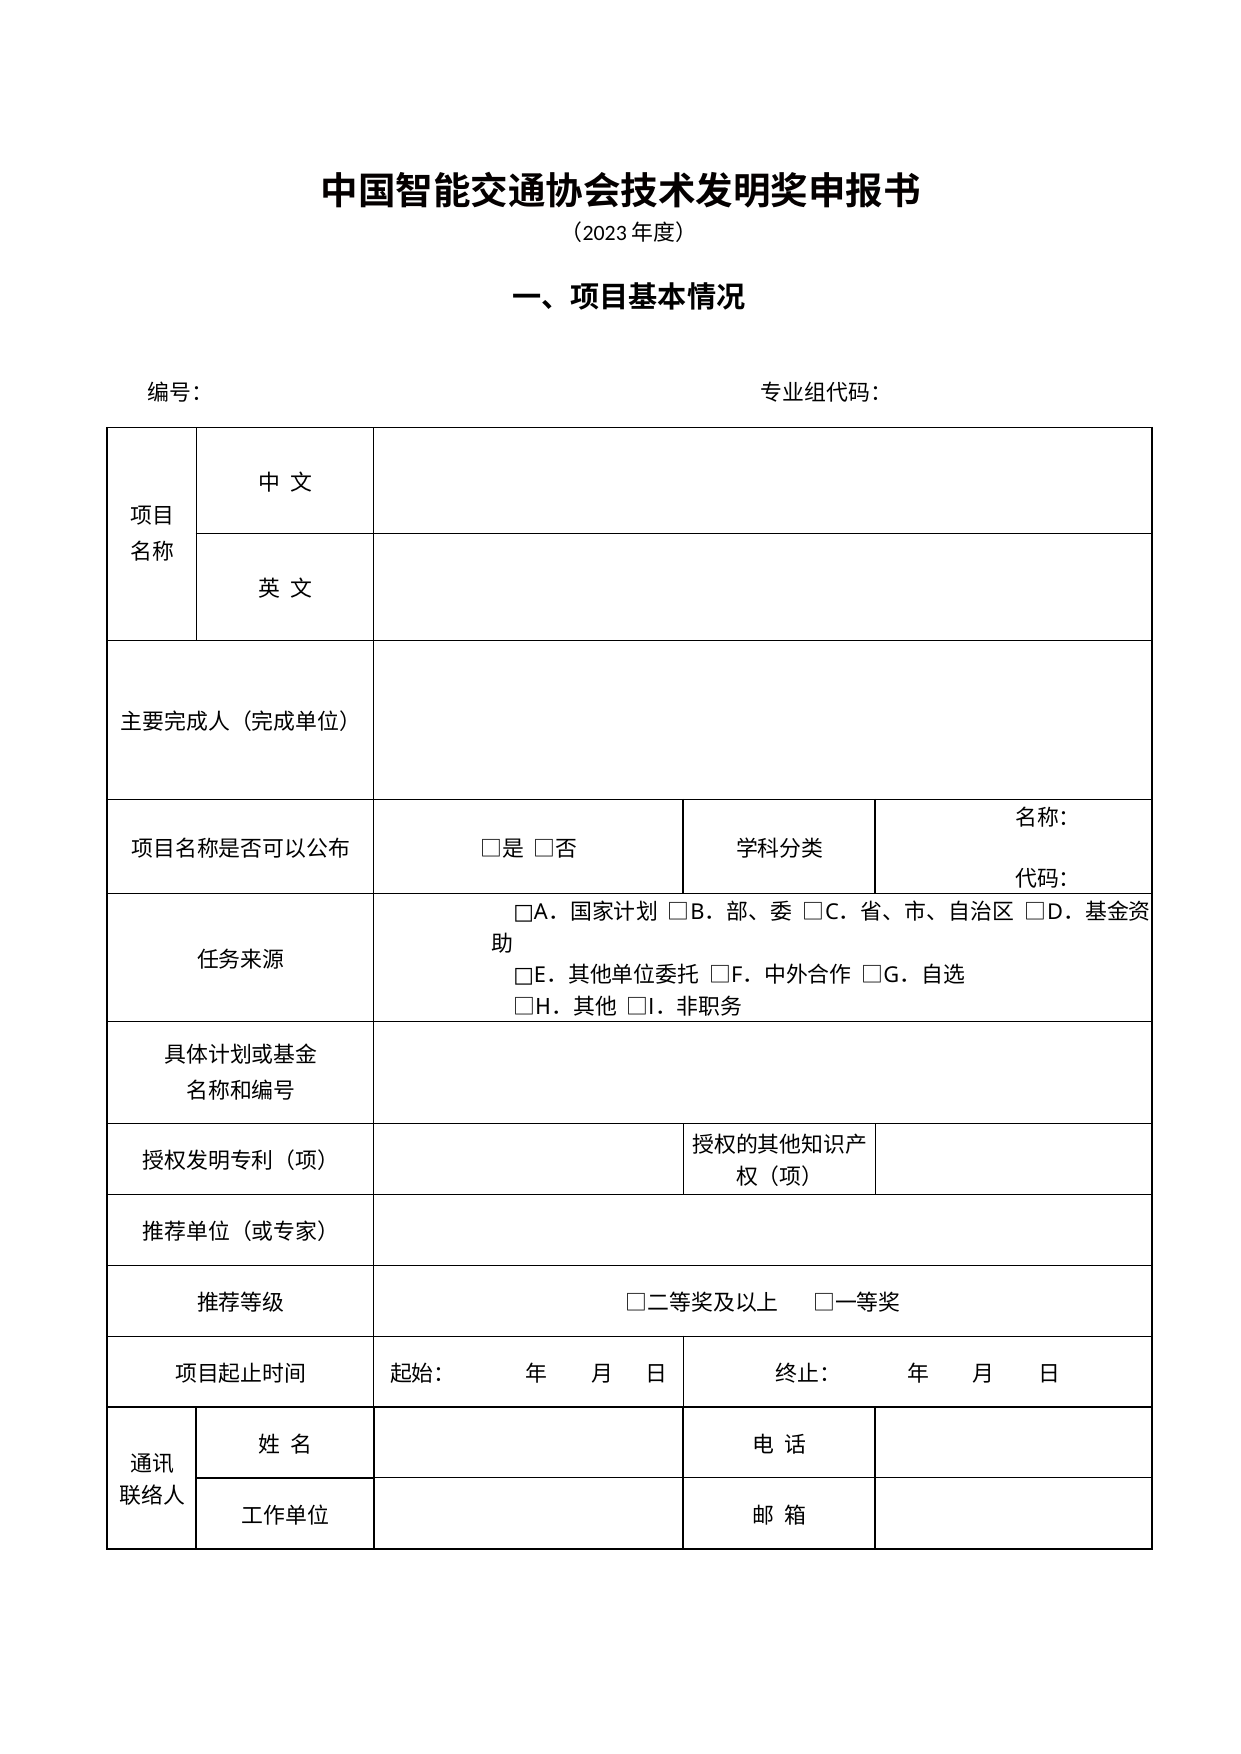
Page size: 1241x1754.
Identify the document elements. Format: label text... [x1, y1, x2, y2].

table_cell 邮 箱 [684, 1478, 874, 1548]
table_cell [876, 1124, 1151, 1194]
table_cell [375, 1408, 682, 1477]
text 编号： 专业组代码： [148, 374, 1151, 406]
table_cell [374, 1195, 1151, 1265]
table_cell 终止： 年 月 日 [684, 1337, 1151, 1406]
table_cell [375, 1478, 682, 1548]
table_cell [876, 1478, 1151, 1548]
subtitle 一、项目基本情况 [106, 273, 1151, 316]
table_cell 电 话 [684, 1408, 874, 1477]
table_cell [374, 1124, 683, 1194]
text （2023年度） [106, 215, 1151, 247]
table_header [374, 428, 1151, 533]
table_header 中 文 [197, 428, 373, 533]
table_cell 姓 名 [197, 1408, 373, 1477]
table_cell □二等奖及以上 □一等奖 [374, 1266, 1151, 1336]
table_cell □A．国家计划 □B．部、委 □C．省、市、自治区 □D．基金资助 □E．其他单位委托 □F．中外合作 □G．自选 □H．其他 □I．非职务 [374, 894, 1151, 1021]
table_cell 名称： 代码： [876, 800, 1151, 893]
table_cell □是 □否 [374, 800, 682, 893]
table_cell 通讯 联络人 [108, 1408, 195, 1548]
table_cell 起始： 年 月 日 [374, 1337, 683, 1406]
table_cell 推荐单位（或专家） [108, 1195, 373, 1265]
table_cell 学科分类 [684, 800, 874, 893]
table_cell 项目起止时间 [108, 1337, 373, 1406]
table_cell 推荐等级 [108, 1266, 373, 1336]
table_cell 授权发明专利（项） [108, 1124, 373, 1194]
table_cell [374, 534, 1151, 640]
table_cell 工作单位 [197, 1479, 373, 1548]
table_cell 授权的其他知识产权（项） [684, 1124, 875, 1194]
table_cell 任务来源 [108, 894, 373, 1021]
table_cell 英 文 [197, 534, 373, 640]
subtitle 中国智能交通协会技术发明奖申报书 [223, 161, 1018, 215]
table_header 项目 名称 [108, 428, 196, 640]
table_cell 项目名称是否可以公布 [108, 800, 373, 893]
table_cell [374, 1022, 1151, 1123]
table_cell 具体计划或基金 名称和编号 [108, 1022, 373, 1123]
table_cell [374, 641, 1151, 799]
table_cell [876, 1408, 1151, 1477]
table_cell 主要完成人（完成单位） [108, 641, 373, 799]
